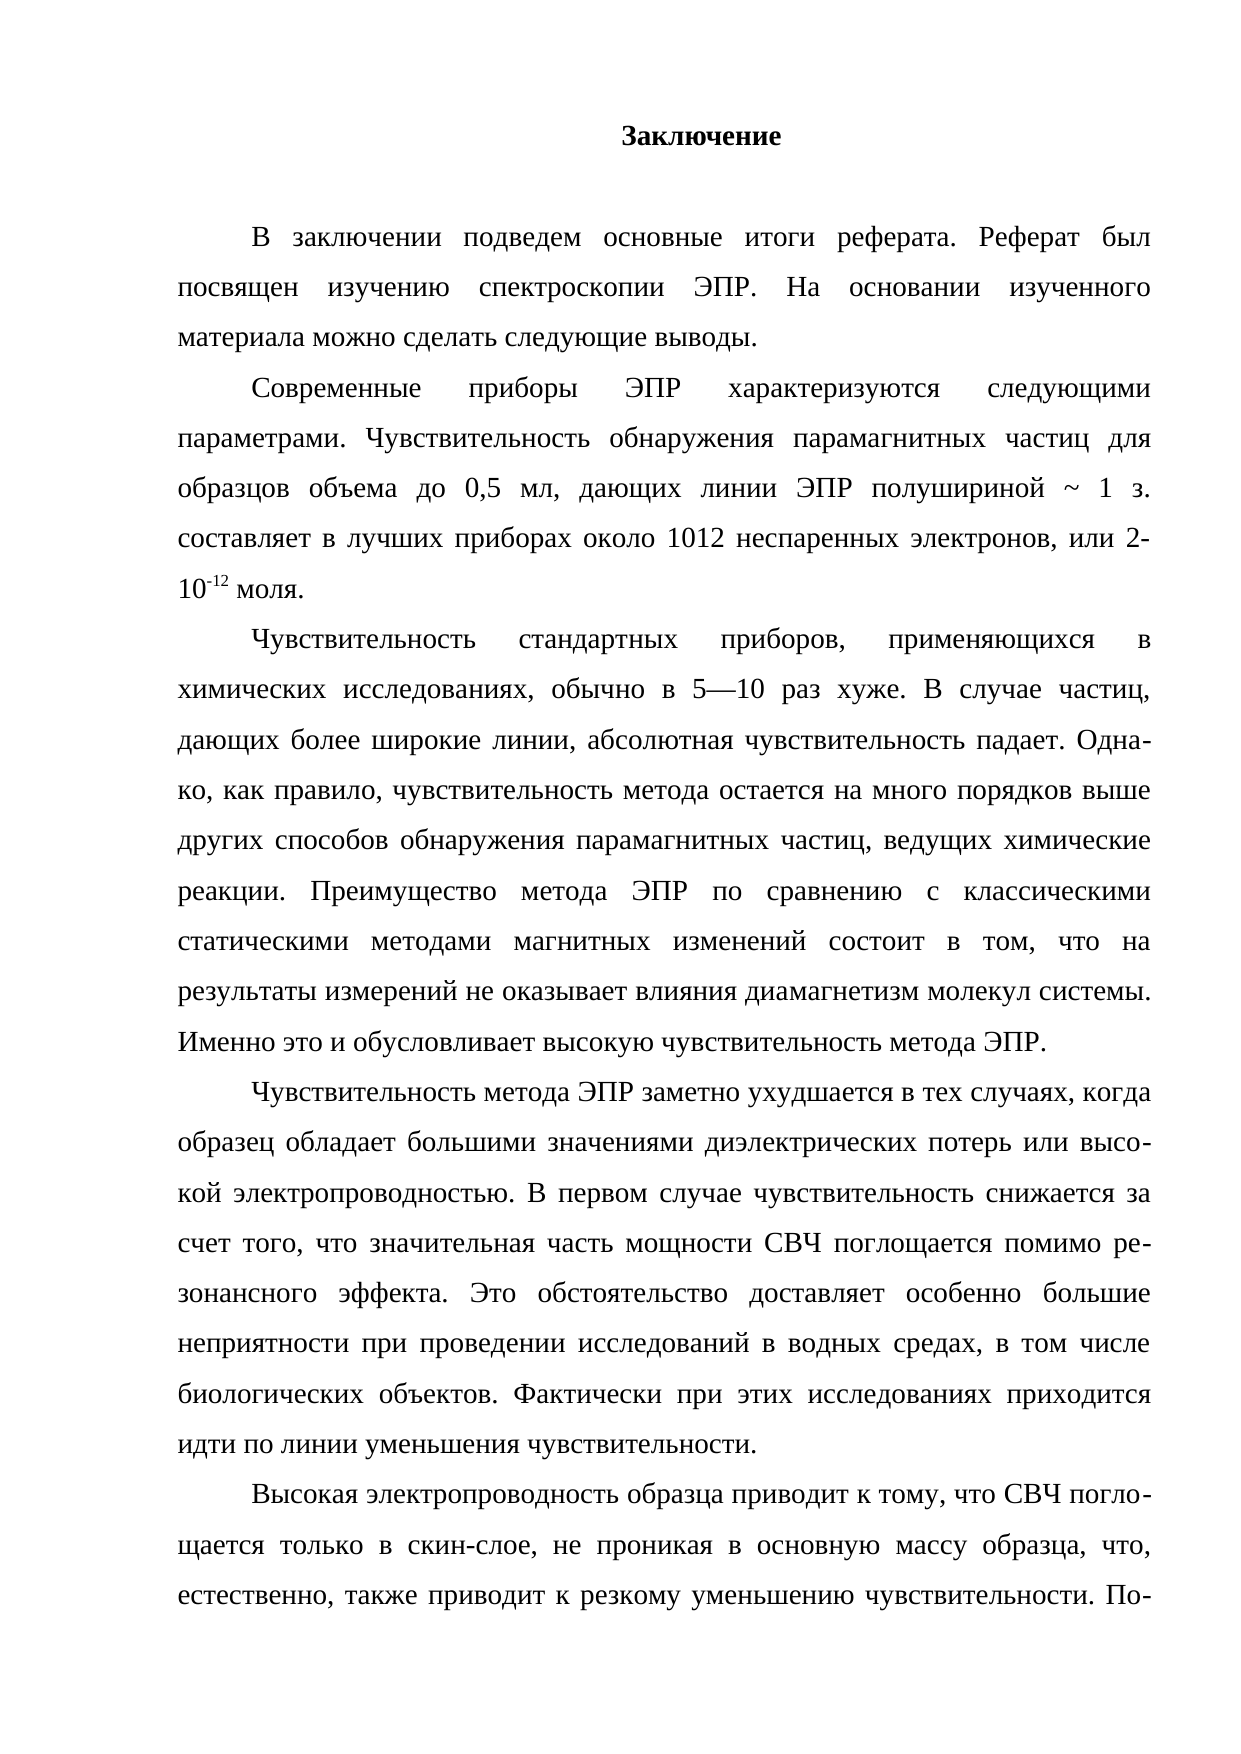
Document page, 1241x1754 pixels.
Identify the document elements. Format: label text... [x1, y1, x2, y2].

text Чувствительность стандартных приборов, применяющихся в химических исследованиях, обычно в 5—10 раз хуже. В случае частиц, дающих более широкие линии, абсолютная чувствительность падает. Однако, как правило, чувствительность метода остается на много порядков выше других способов обнаружения парамагнитных частиц, ведущих химические реакции. Преимущество метода ЭПР по сравнению с классическими статическими методами магнитных изменений состоит в том, что на результаты измерений не оказывает влияния диамагнетизм молекул системы. Именно это и обусловливает высокую чувствительность метода ЭПР. [177, 621, 1152, 1057]
text В заключении подведем основные итоги реферата. Реферат был посвящен изучению спектроскопии ЭПР. На основании изученного материала можно сделать следующие выводы. [177, 219, 1152, 353]
text Современные приборы ЭПР характеризуются следующими параметрами. Чувствительность обнаружения парамагнитных частиц для образцов объема до 0,5 мл, дающих линии ЭПР полушириной ~ 1 з. составляет в лучших приборах около 1012 неспаренных электронов, или 2- 10-12 моля. [177, 370, 1152, 604]
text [177, 1477, 1152, 1611]
subtitle Заключение [177, 118, 1152, 152]
text Чувствительность метода ЭПР заметно ухудшается в тех случаях, когда образец обладает большими значениями диэлектрических потерь или высокой электропроводностью. В первом случае чувствительность снижается за счет того, что значительная часть мощности СВЧ поглощается помимо резонансного эффекта. Это обстоятельство доставляет особенно большие неприятности при проведении исследований в водных средах, в том числе биологических объектов. Фактически при этих исследованиях приходится идти по линии уменьшения чувствительности. [177, 1074, 1152, 1460]
